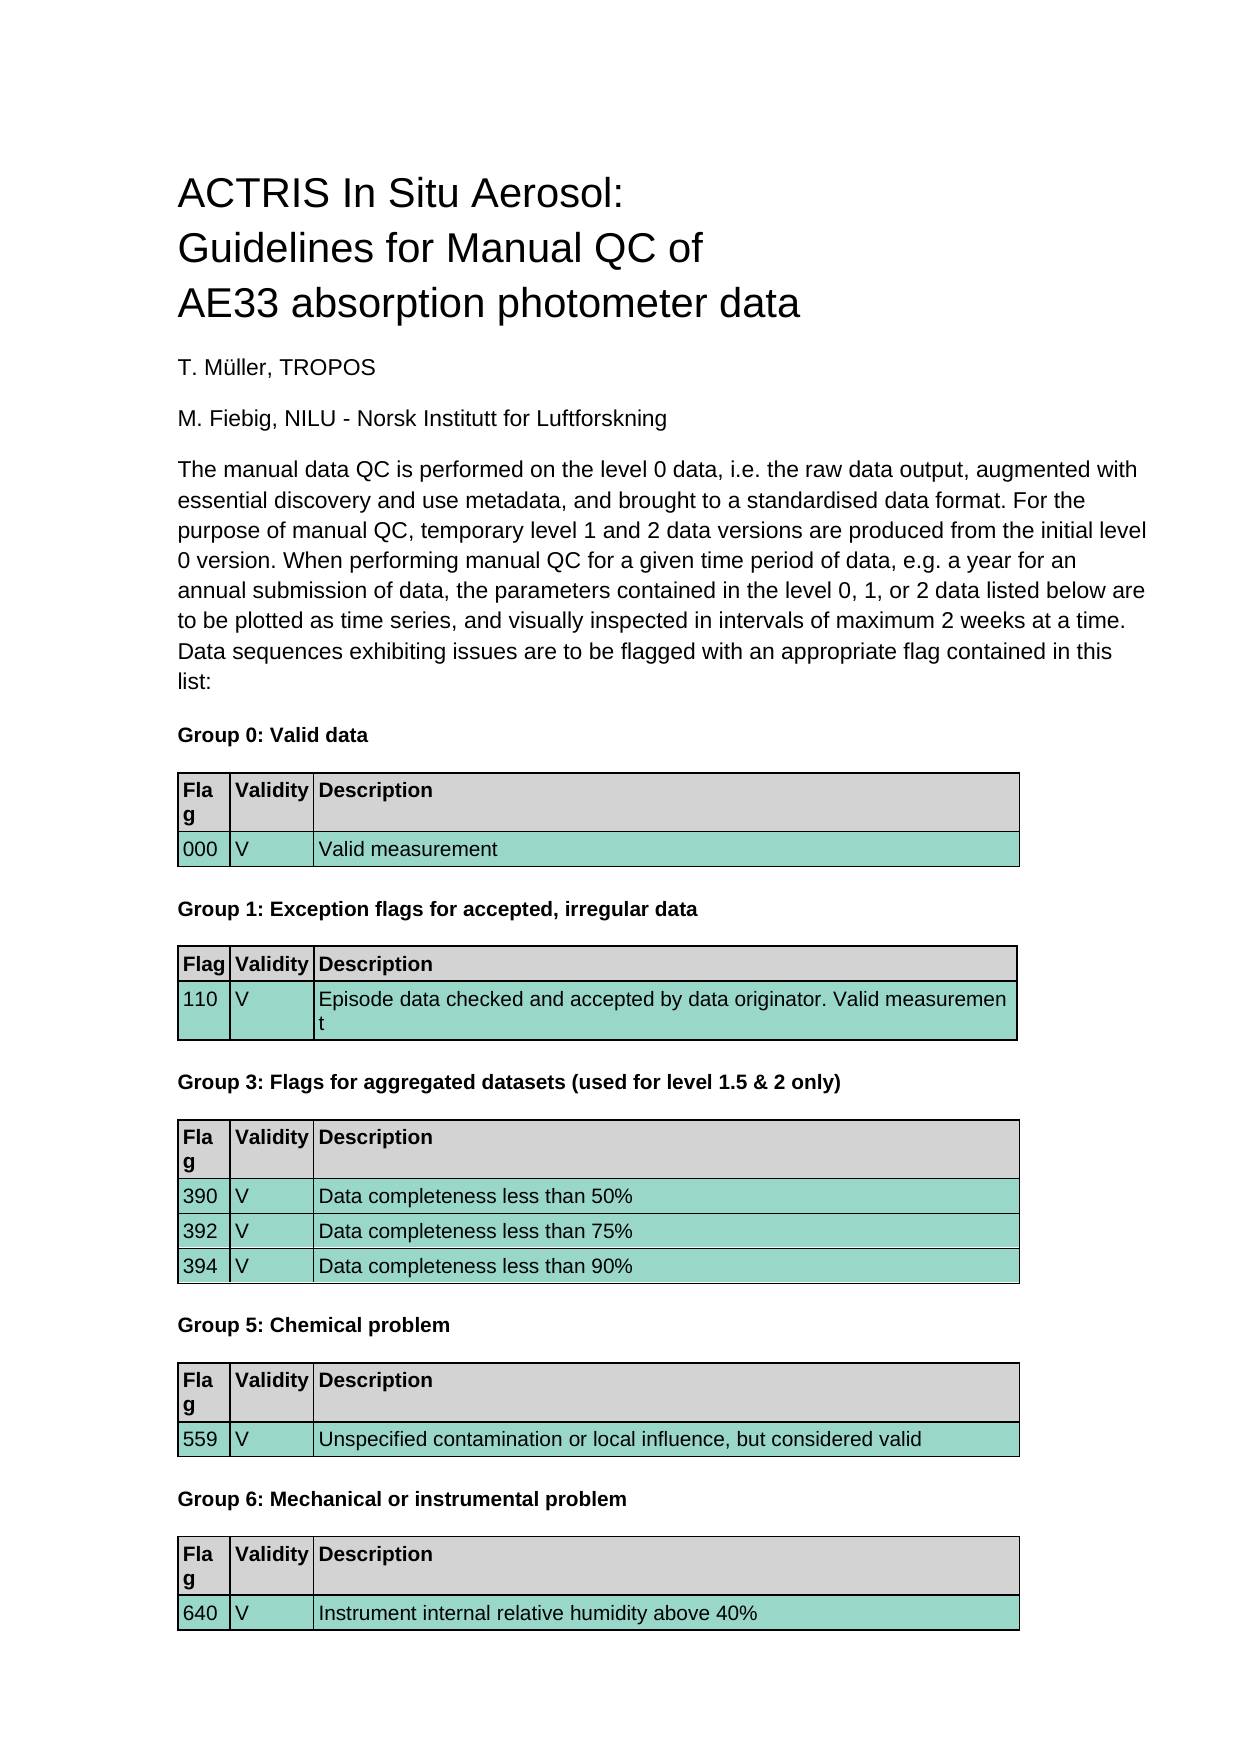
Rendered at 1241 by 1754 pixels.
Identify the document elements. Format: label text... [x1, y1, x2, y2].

table_header Description [314, 1121, 1019, 1178]
table_header Description [314, 774, 1019, 831]
table_cell 000 [179, 832, 229, 866]
table_cell V [231, 982, 313, 1039]
table_cell V [231, 1423, 313, 1456]
table_cell V [231, 832, 313, 866]
table_cell Data completeness less than 75% [314, 1214, 1019, 1247]
text Group 3: Flags for aggregated datasets (used for level 1.5 & 2 only) [177, 1066, 1152, 1094]
table_cell 110 [179, 982, 229, 1039]
text M. Fiebig, NILU - Norsk Institutt for Luftforskning [177, 405, 1152, 432]
table_header Validity [231, 1364, 313, 1421]
table_header Validity [231, 1121, 313, 1178]
table_header Description [314, 1537, 1019, 1594]
table_cell 394 [179, 1249, 229, 1282]
table_header Flag [179, 947, 229, 980]
table_cell Valid measurement [314, 832, 1019, 866]
text The manual data QC is performed on the level 0 data, i.e. the raw data output, augmented with essential discovery and use metadata, and brought to a standardised data format. For the purpose of manual QC, temporary level 1 and 2 data versions are produced from the initial level 0 version. When performing manual QC for a given time period of data, e.g. a year for an annual submission of data, the parameters contained in the level 0, 1, or 2 data listed below are to be plotted as time series, and visually inspected in intervals of maximum 2 weeks at a time. Data sequences exhibiting issues are to be flagged with an appropriate flag contained in this list: [177, 456, 1152, 694]
table_header Validity [231, 947, 313, 980]
table_cell V [231, 1596, 313, 1629]
table_header Description [314, 1364, 1019, 1421]
table_cell V [231, 1214, 313, 1247]
table_cell Unspecified contamination or local influence, but considered valid [314, 1423, 1019, 1456]
table_cell Data completeness less than 50% [314, 1179, 1019, 1213]
table_header Flag [179, 1364, 229, 1421]
table_cell V [231, 1249, 313, 1282]
table_cell Episode data checked and accepted by data originator. Valid measurement [315, 982, 1016, 1039]
table_cell V [231, 1179, 313, 1213]
text Group 5: Chemical problem [177, 1309, 1152, 1337]
table_cell 640 [179, 1596, 229, 1629]
text Group 1: Exception flags for accepted, irregular data [177, 892, 1152, 920]
table_header Flag [179, 774, 229, 831]
table_header Flag [179, 1121, 229, 1178]
table_header Validity [231, 1537, 313, 1594]
text Group 0: Valid data [177, 719, 1152, 747]
table_cell 559 [179, 1423, 229, 1456]
table_cell Instrument internal relative humidity above 40% [314, 1596, 1019, 1629]
table_cell Data completeness less than 90% [314, 1249, 1019, 1282]
table_cell 390 [179, 1179, 229, 1213]
text T. Müller, TROPOS [177, 354, 1152, 381]
table_cell 392 [179, 1214, 229, 1247]
text Group 6: Mechanical or instrumental problem [177, 1482, 1152, 1511]
table_header Description [315, 947, 1016, 980]
table_header Flag [179, 1537, 229, 1594]
table_header Validity [231, 774, 313, 831]
subtitle ACTRIS In Situ Aerosol: Guidelines for Manual QC of AE33 absorption photometer data [177, 168, 1152, 326]
